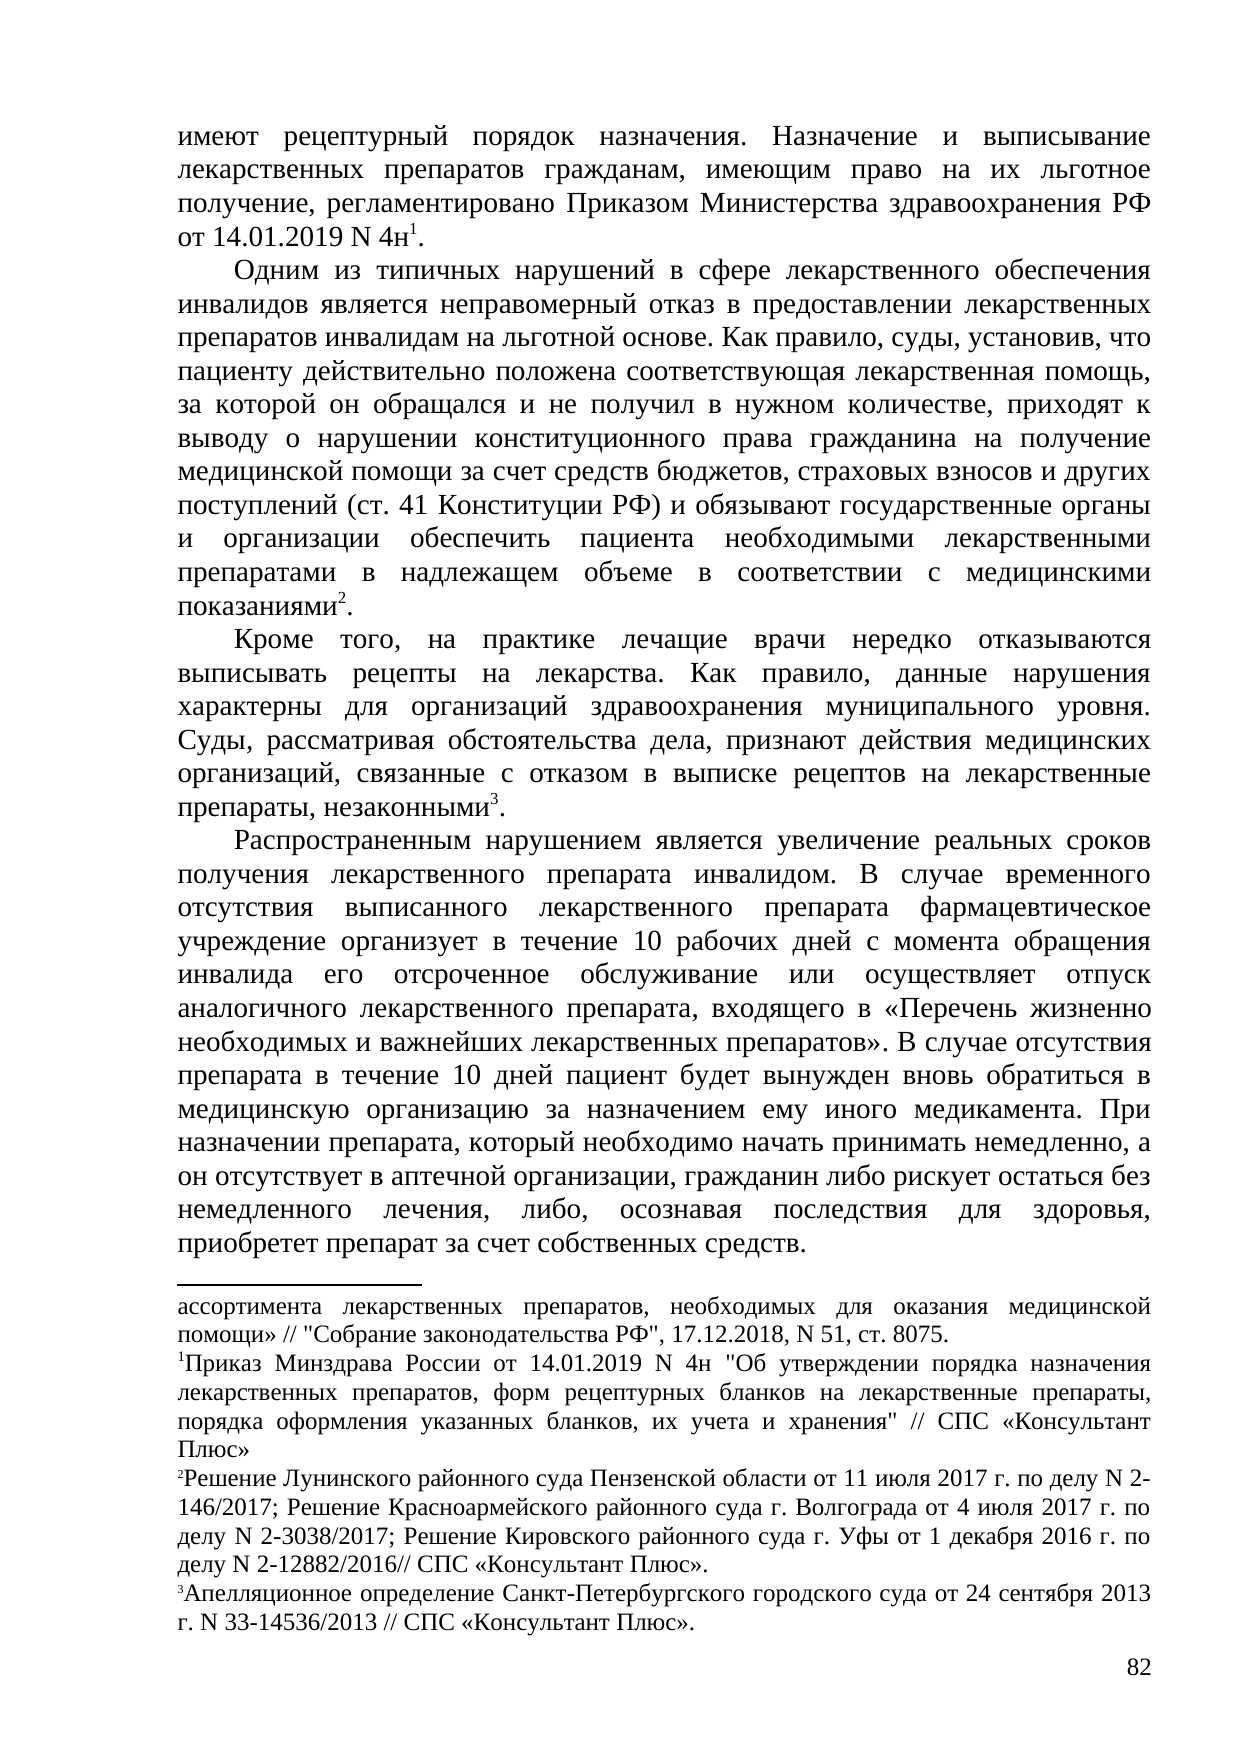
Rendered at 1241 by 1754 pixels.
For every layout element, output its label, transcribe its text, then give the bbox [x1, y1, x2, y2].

text Одним из типичных нарушений в сфере лекарственного обеспечения инвалидов является неправомерный отказ в предоставлении лекарственных препаратов инвалидам на льготной основе. Как правило, суды, установив, что пациенту действительно положена соответствующая лекарственная помощь, за которой он обращался и не получил в нужном количестве, приходят к выводу о нарушении конституционного права гражданина на получение медицинской помощи за счет средств бюджетов, страховых взносов и других поступлений (ст. 41 Конституции РФ) и обязывают государственные органы и организации обеспечить пациента необходимыми лекарственными препаратами в надлежащем объеме в соответствии с медицинскими показаниями. [177, 252, 1152, 621]
text Распространенным нарушением является увеличение реальных сроков получения лекарственного препарата инвалидом. В случае временного отсутствия выписанного лекарственного препарата фармацевтическое учреждение организует в течение 10 рабочих дней с момента обращения инвалида его отсроченное обслуживание или осуществляет отпуск аналогичного лекарственного препарата, входящего в «Перечень жизненно необходимых и важнейших лекарственных препаратов». В случае отсутствия препарата в течение 10 дней пациент будет вынужден вновь обратиться в медицинскую организацию за назначением ему иного медикамента. При назначении препарата, который необходимо начать принимать немедленно, а он отсутствует в аптечной организации, гражданин либо рискует остаться без немедленного лечения, либо, осознавая последствия для здоровья, приобретет препарат за счет собственных средств. [177, 822, 1152, 1258]
text Кроме того, на практике лечащие врачи нередко отказываются выписывать рецепты на лекарства. Как правило, данные нарушения характерны для организаций здравоохранения муниципального уровня. Суды, рассматривая обстоятельства дела, признают действия медицинских организаций, связанные с отказом в выписке рецептов на лекарственные препараты, незаконными. [177, 621, 1152, 822]
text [177, 118, 1152, 252]
